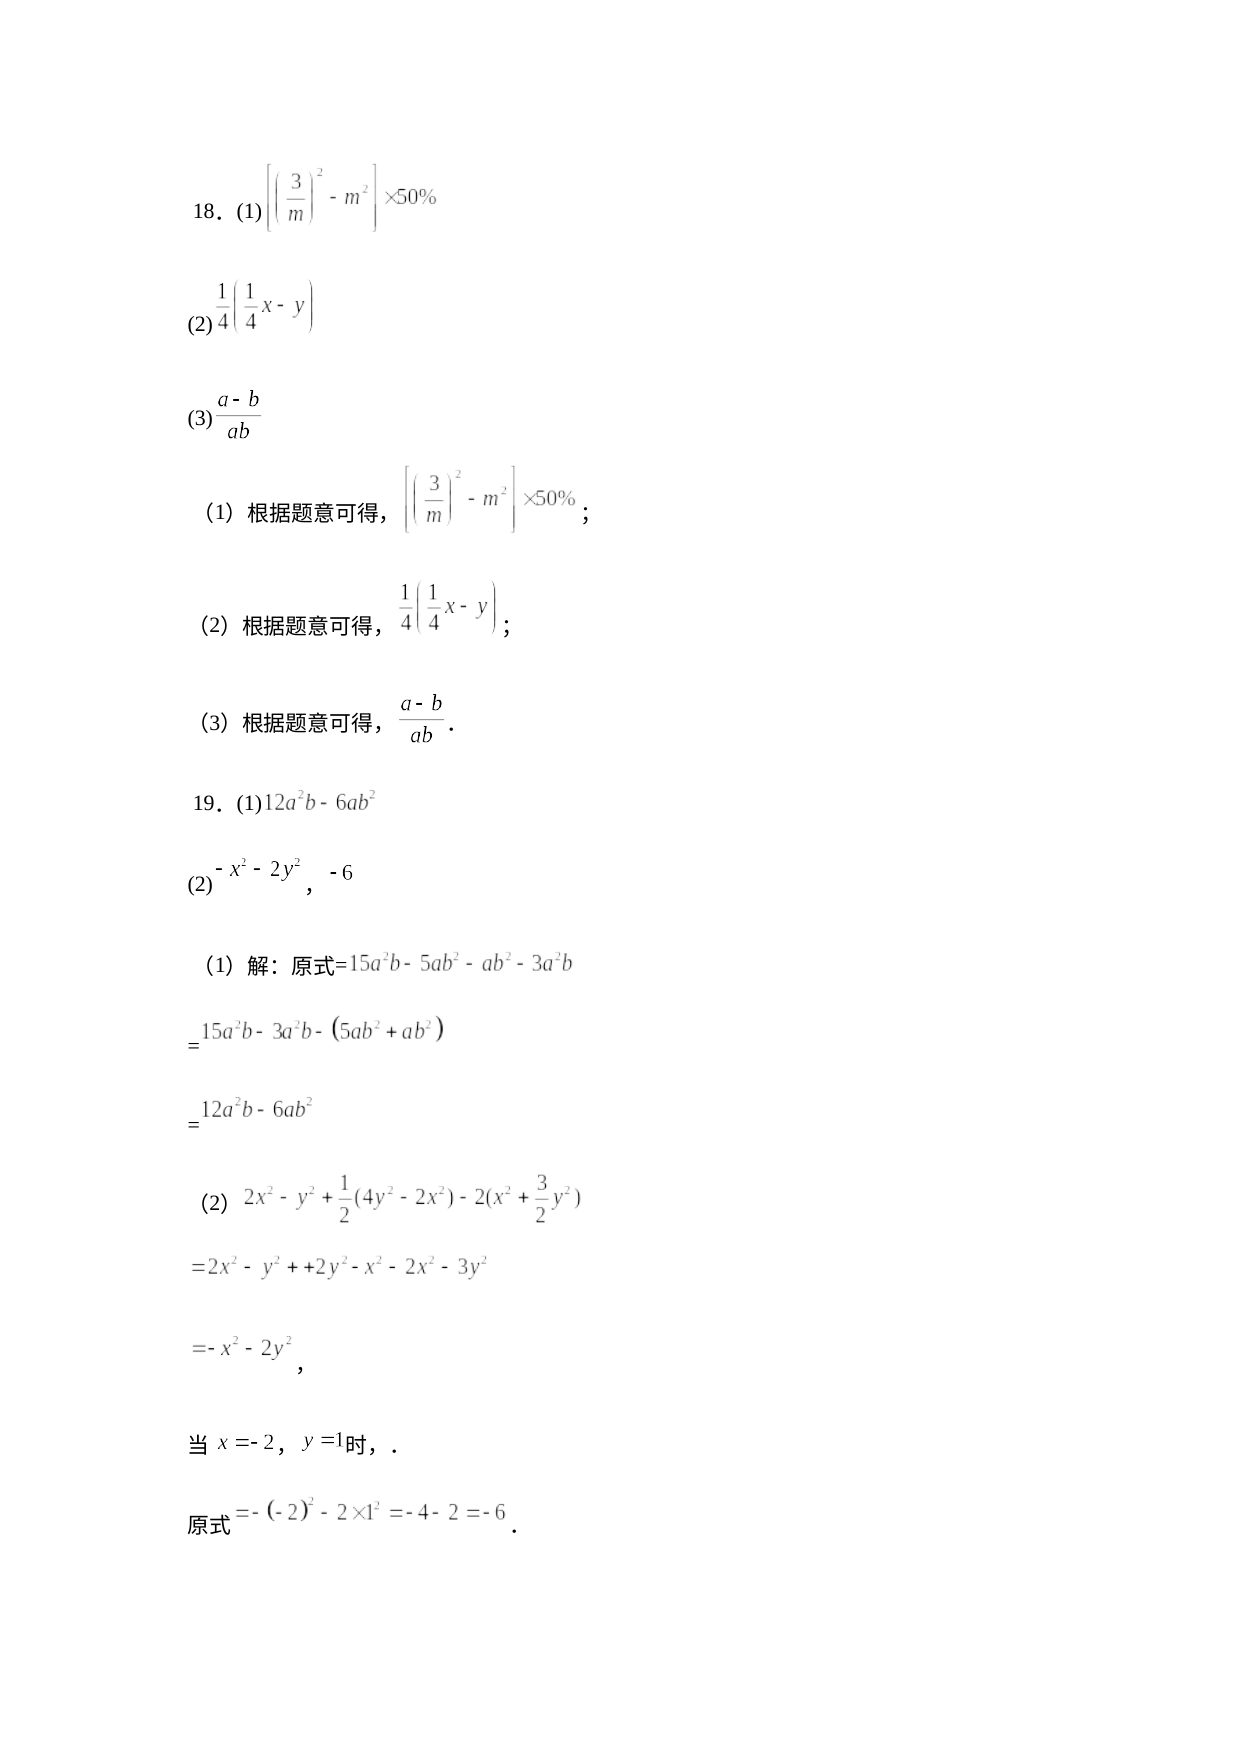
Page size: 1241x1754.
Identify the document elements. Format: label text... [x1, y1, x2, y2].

text （1）根据题意可得，； [187, 463, 1053, 561]
text 原式． [187, 1492, 1053, 1557]
text (2)， [187, 851, 1053, 916]
text = [187, 1013, 1053, 1078]
text （2）根据题意可得，； [187, 576, 1053, 674]
text 当 ，时，． [187, 1411, 1053, 1476]
text = [187, 1092, 1053, 1157]
text 19．(1) [187, 771, 1053, 836]
text （1）解：原式= [187, 932, 1053, 997]
text (3) [187, 385, 1053, 450]
text （2） [187, 1170, 1053, 1235]
text 18．(1) [187, 162, 1053, 259]
text ， [187, 1330, 1053, 1395]
text (2) [187, 275, 1053, 373]
text （3）根据题意可得，． [187, 690, 1053, 755]
